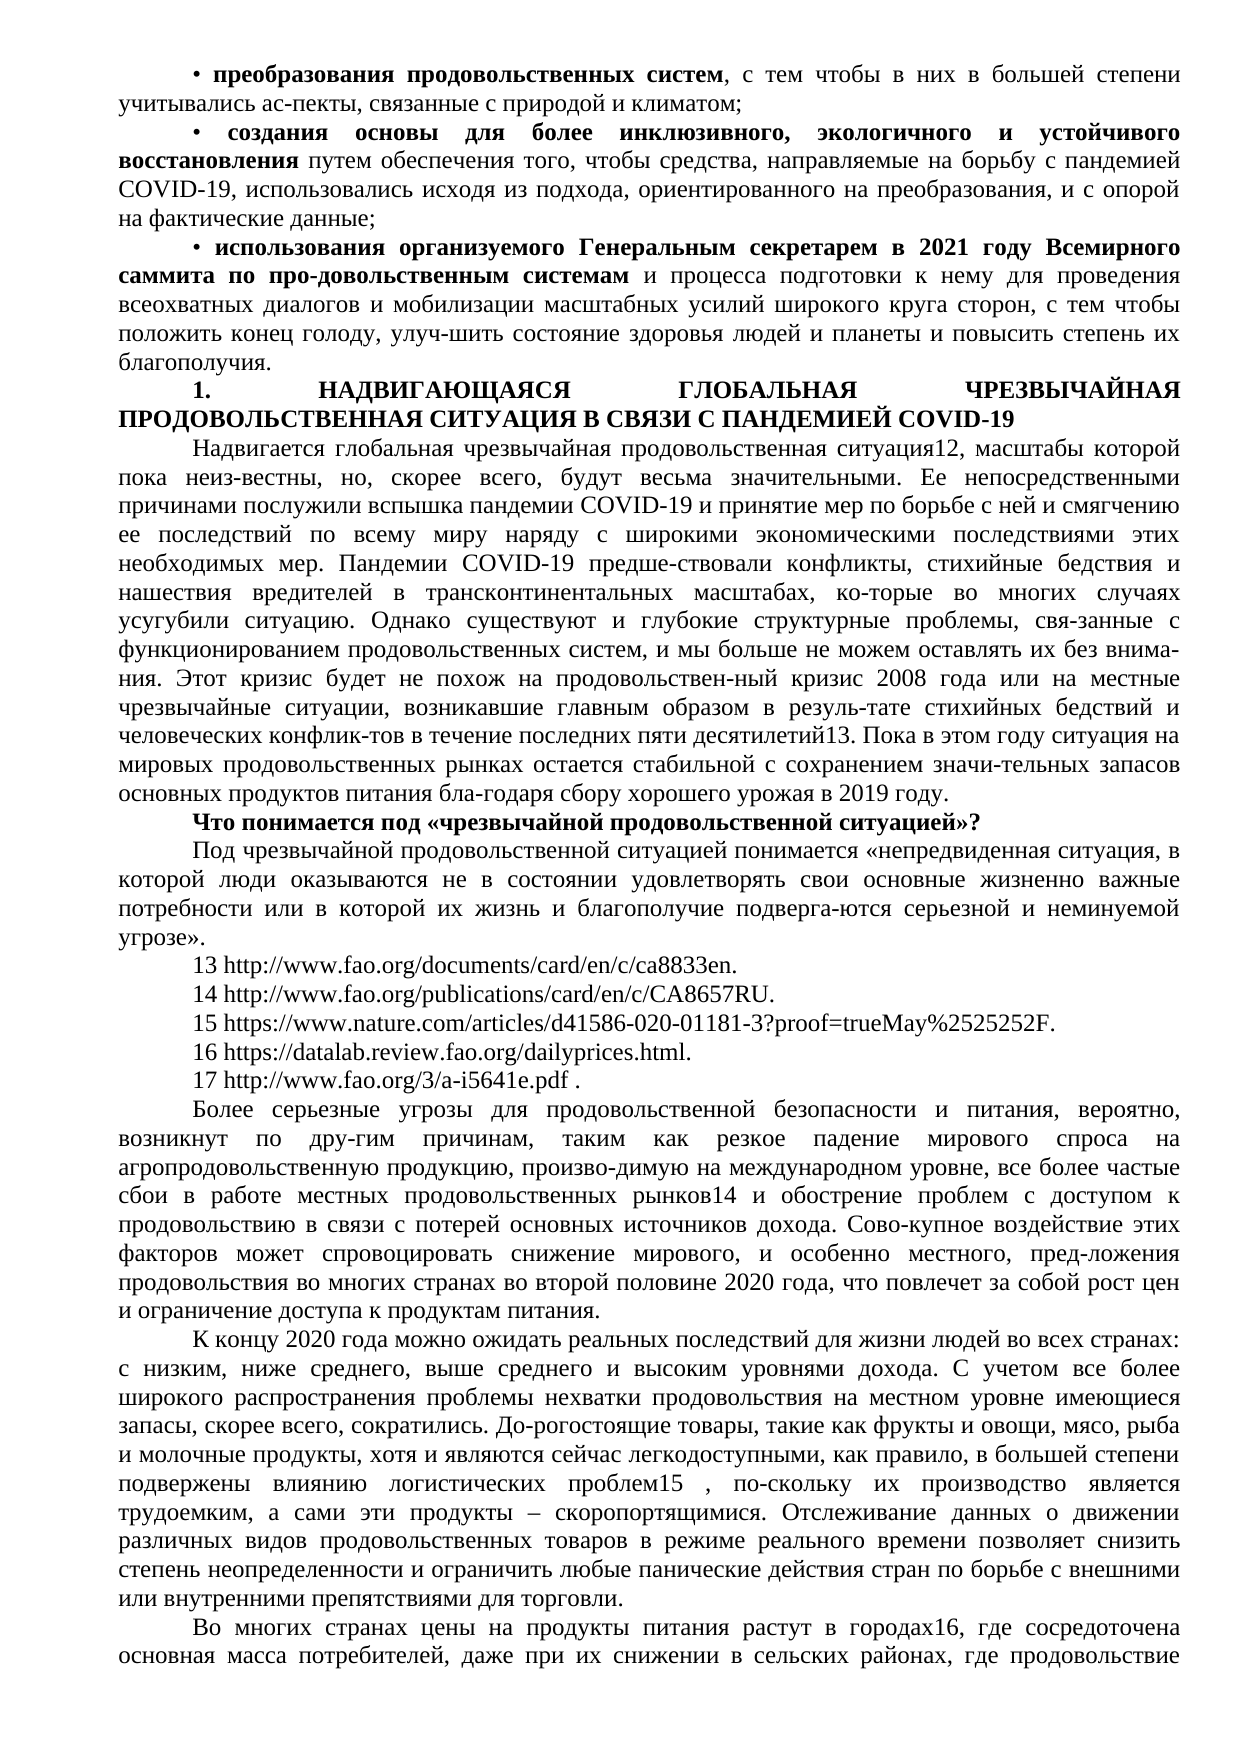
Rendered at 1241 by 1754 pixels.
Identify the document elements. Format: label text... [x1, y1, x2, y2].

text Под чрезвычайной продовольственной ситуацией понимается «непредвиденная ситуация, в которой люди оказываются не в состоянии удовлетворять свои основные жизненно важные потребности или в которой их жизнь и благополучие подверга-ются серьезной и неминуемой угрозе». [118, 835, 1181, 950]
text 1. НАДВИГАЮЩАЯСЯ ГЛОБАЛЬНАЯ ЧРЕЗВЫЧАЙНАЯ ПРОДОВОЛЬСТВЕННАЯ СИТУАЦИЯ В СВЯЗИ С ПАНДЕМИЕЙ COVID-19 [118, 375, 1181, 433]
text 14 http://www.fao.org/publications/card/en/c/CA8657RU. [118, 979, 1181, 1008]
text • использования организуемого Генеральным секретарем в 2021 году Всемирного саммита по про-довольственным системам и процесса подготовки к нему для проведения всеохватных диалогов и мобилизации масштабных усилий широкого круга сторон, с тем чтобы положить конец голоду, улуч-шить состояние здоровья людей и планеты и повысить степень их благополучия. [118, 232, 1181, 375]
text 13 http://www.fao.org/documents/card/en/c/ca8833en. [118, 950, 1181, 979]
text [118, 1612, 1181, 1669]
text • создания основы для более инклюзивного, экологичного и устойчивого восстановления путем обеспечения того, чтобы средства, направляемые на борьбу с пандемией COVID-19, использовались исходя из подхода, ориентированного на преобразования, и с опорой на фактические данные; [118, 117, 1181, 232]
text 15 https://www.nature.com/articles/d41586-020-01181-3?proof=trueMay%2525252F. [118, 1008, 1181, 1037]
text 16 https://datalab.review.fao.org/dailyprices.html. [118, 1037, 1181, 1065]
text Что понимается под «чрезвычайной продовольственной ситуацией»? [118, 807, 1181, 835]
text 17 http://www.fao.org/3/a-i5641e.pdf . [118, 1065, 1181, 1094]
text • преобразования продовольственных систем, с тем чтобы в них в большей степени учитывались ас-пекты, связанные с природой и климатом; [118, 59, 1181, 117]
text К концу 2020 года можно ожидать реальных последствий для жизни людей во всех странах: с низким, ниже среднего, выше среднего и высоким уровнями дохода. С учетом все более широкого распространения проблемы нехватки продовольствия на местном уровне имеющиеся запасы, скорее всего, сократились. До-рогостоящие товары, такие как фрукты и овощи, мясо, рыба и молочные продукты, хотя и являются сейчас легкодоступными, как правило, в большей степени подвержены влиянию логистических проблем15 , по-скольку их производство является трудоемким, а сами эти продукты – скоропортящимися. Отслеживание данных о движении различных видов продовольственных товаров в режиме реального времени позволяет снизить степень неопределенности и ограничить любые панические действия стран по борьбе с внешними или внутренними препятствиями для торговли. [118, 1324, 1181, 1612]
text Более серьезные угрозы для продовольственной безопасности и питания, вероятно, возникнут по дру-гим причинам, таким как резкое падение мирового спроса на агропродовольственную продукцию, произво-димую на международном уровне, все более частые сбои в работе местных продовольственных рынков14 и обострение проблем с доступом к продовольствию в связи с потерей основных источников дохода. Сово-купное воздействие этих факторов может спровоцировать снижение мирового, и особенно местного, пред-ложения продовольствия во многих странах во второй половине 2020 года, что повлечет за собой рост цен и ограничение доступа к продуктам питания. [118, 1094, 1181, 1324]
text Надвигается глобальная чрезвычайная продовольственная ситуация12, масштабы которой пока неиз-вестны, но, скорее всего, будут весьма значительными. Ее непосредственными причинами послужили вспышка пандемии COVID-19 и принятие мер по борьбе с ней и смягчению ее последствий по всему миру наряду с широкими экономическими последствиями этих необходимых мер. Пандемии COVID-19 предше-ствовали конфликты, стихийные бедствия и нашествия вредителей в трансконтинентальных масштабах, ко-торые во многих случаях усугубили ситуацию. Однако существуют и глубокие структурные проблемы, свя-занные с функционированием продовольственных систем, и мы больше не можем оставлять их без внима-ния. Этот кризис будет не похож на продовольствен-ный кризис 2008 года или на местные чрезвычайные ситуации, возникавшие главным образом в резуль-тате стихийных бедствий и человеческих конфлик-тов в течение последних пяти десятилетий13. Пока в этом году ситуация на мировых продовольственных рынках остается стабильной с сохранением значи-тельных запасов основных продуктов питания бла-годаря сбору хорошего урожая в 2019 году. [118, 433, 1181, 807]
